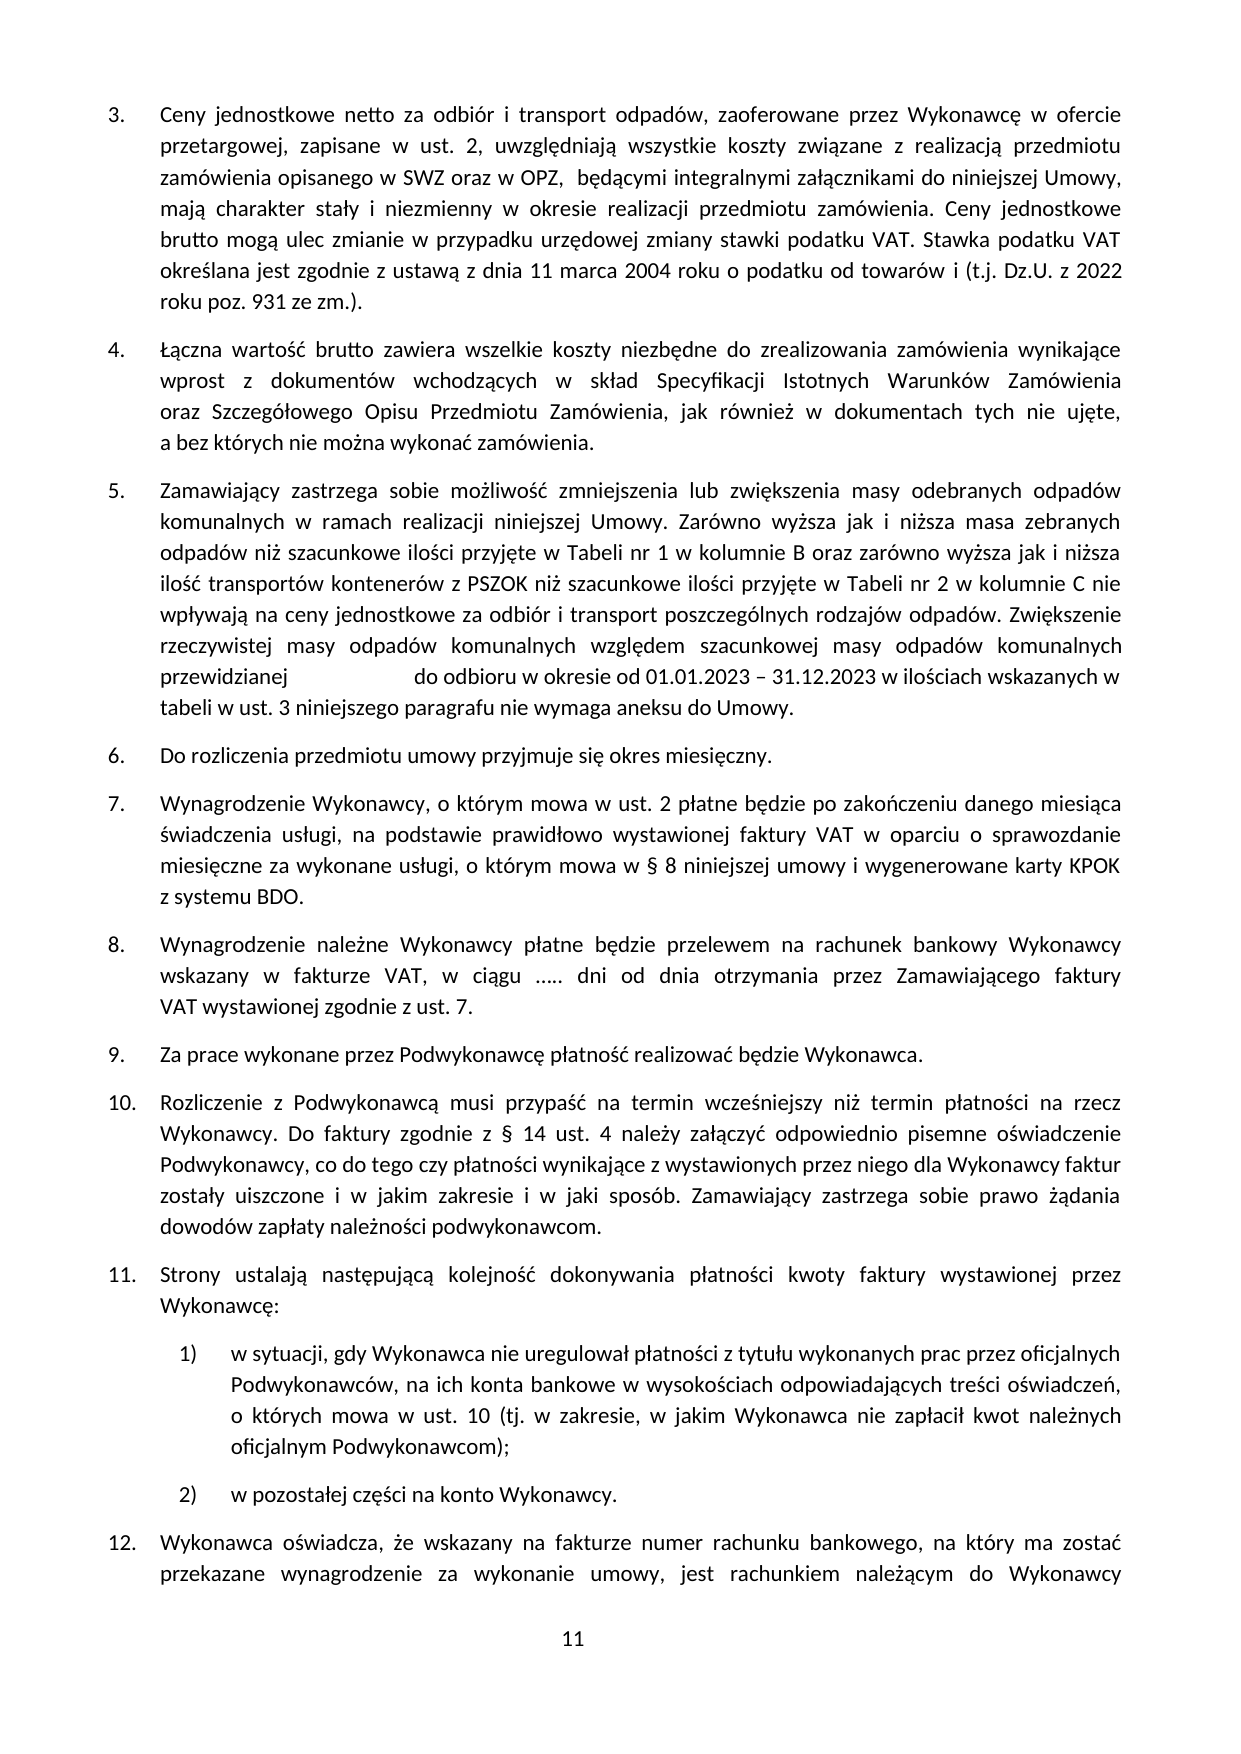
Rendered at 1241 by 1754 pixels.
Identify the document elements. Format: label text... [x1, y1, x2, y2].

list Zamawiający zastrzega sobie możliwość zmniejszenia lub zwiększenia masy odebranych odpadów komunalnych w ramach realizacji niniejszej Umowy. Zarówno wyższa jak i niższa masa zebranych odpadów niż szacunkowe ilości przyjęte w Tabeli nr 1 w kolumnie B oraz zarówno wyższa jak i niższa ilość transportów kontenerów z PSZOK niż szacunkowe ilości przyjęte w Tabeli nr 2 w kolumnie C nie wpływają na ceny jednostkowe za odbiór i transport poszczególnych rodzajów odpadów. Zwiększenie rzeczywistej masy odpadów komunalnych względem szacunkowej masy odpadów komunalnych przewidzianej do odbioru w okresie od 01.01.2023 – 31.12.2023 w ilościach wskazanych w tabeli w ust. 3 niniejszego paragrafu nie wymaga aneksu do Umowy. [108, 476, 1123, 721]
list Ceny jednostkowe netto za odbiór i transport odpadów, zaoferowane przez Wykonawcę w ofercie przetargowej, zapisane w ust. 2, uwzględniają wszystkie koszty związane z realizacją przedmiotu zamówienia opisanego w SWZ oraz w OPZ, będącymi integralnymi załącznikami do niniejszej Umowy, mają charakter stały i niezmienny w okresie realizacji przedmiotu zamówienia. Ceny jednostkowe brutto mogą ulec zmianie w przypadku urzędowej zmiany stawki podatku VAT. Stawka podatku VAT określana jest zgodnie z ustawą z dnia 11 marca 2004 roku o podatku od towarów i (t.j. Dz.U. z 2022 roku poz. 931 ze zm.). [108, 101, 1123, 315]
list Wynagrodzenie Wykonawcy, o którym mowa w ust. 2 płatne będzie po zakończeniu danego miesiąca świadczenia usługi, na podstawie prawidłowo wystawionej faktury VAT w oparciu o sprawozdanie miesięczne za wykonane usługi, o którym mowa w § 8 niniejszej umowy i wygenerowane karty KPOK z systemu BDO. [108, 789, 1123, 910]
list Za prace wykonane przez Podwykonawcę płatność realizować będzie Wykonawca. [108, 1040, 1123, 1068]
list w pozostałej części na konto Wykonawcy. [178, 1480, 1123, 1508]
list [108, 1528, 1123, 1587]
list Rozliczenie z Podwykonawcą musi przypaść na termin wcześniejszy niż termin płatności na rzecz Wykonawcy. Do faktury zgodnie z § 14 ust. 4 należy załączyć odpowiednio pisemne oświadczenie Podwykonawcy, co do tego czy płatności wynikające z wystawionych przez niego dla Wykonawcy faktur zostały uiszczone i w jakim zakresie i w jaki sposób. Zamawiający zastrzega sobie prawo żądania dowodów zapłaty należności podwykonawcom. [108, 1088, 1123, 1240]
list Do rozliczenia przedmiotu umowy przyjmuje się okres miesięczny. [108, 741, 1123, 769]
list Strony ustalają następującą kolejność dokonywania płatności kwoty faktury wystawionej przez Wykonawcę: [108, 1260, 1123, 1319]
list w sytuacji, gdy Wykonawca nie uregulował płatności z tytułu wykonanych prac przez oficjalnych Podwykonawców, na ich konta bankowe w wysokościach odpowiadających treści oświadczeń, o których mowa w ust. 10 (tj. w zakresie, w jakim Wykonawca nie zapłacił kwot należnych oficjalnym Podwykonawcom); [178, 1339, 1123, 1460]
list Wynagrodzenie należne Wykonawcy płatne będzie przelewem na rachunek bankowy Wykonawcy wskazany w fakturze VAT, w ciągu ….. dni od dnia otrzymania przez Zamawiającego faktury VAT wystawionej zgodnie z ust. 7. [108, 930, 1123, 1020]
list Łączna wartość brutto zawiera wszelkie koszty niezbędne do zrealizowania zamówienia wynikające wprost z dokumentów wchodzących w skład Specyfikacji Istotnych Warunków Zamówienia oraz Szczegółowego Opisu Przedmiotu Zamówienia, jak również w dokumentach tych nie ujęte, a bez których nie można wykonać zamówienia. [108, 335, 1123, 456]
